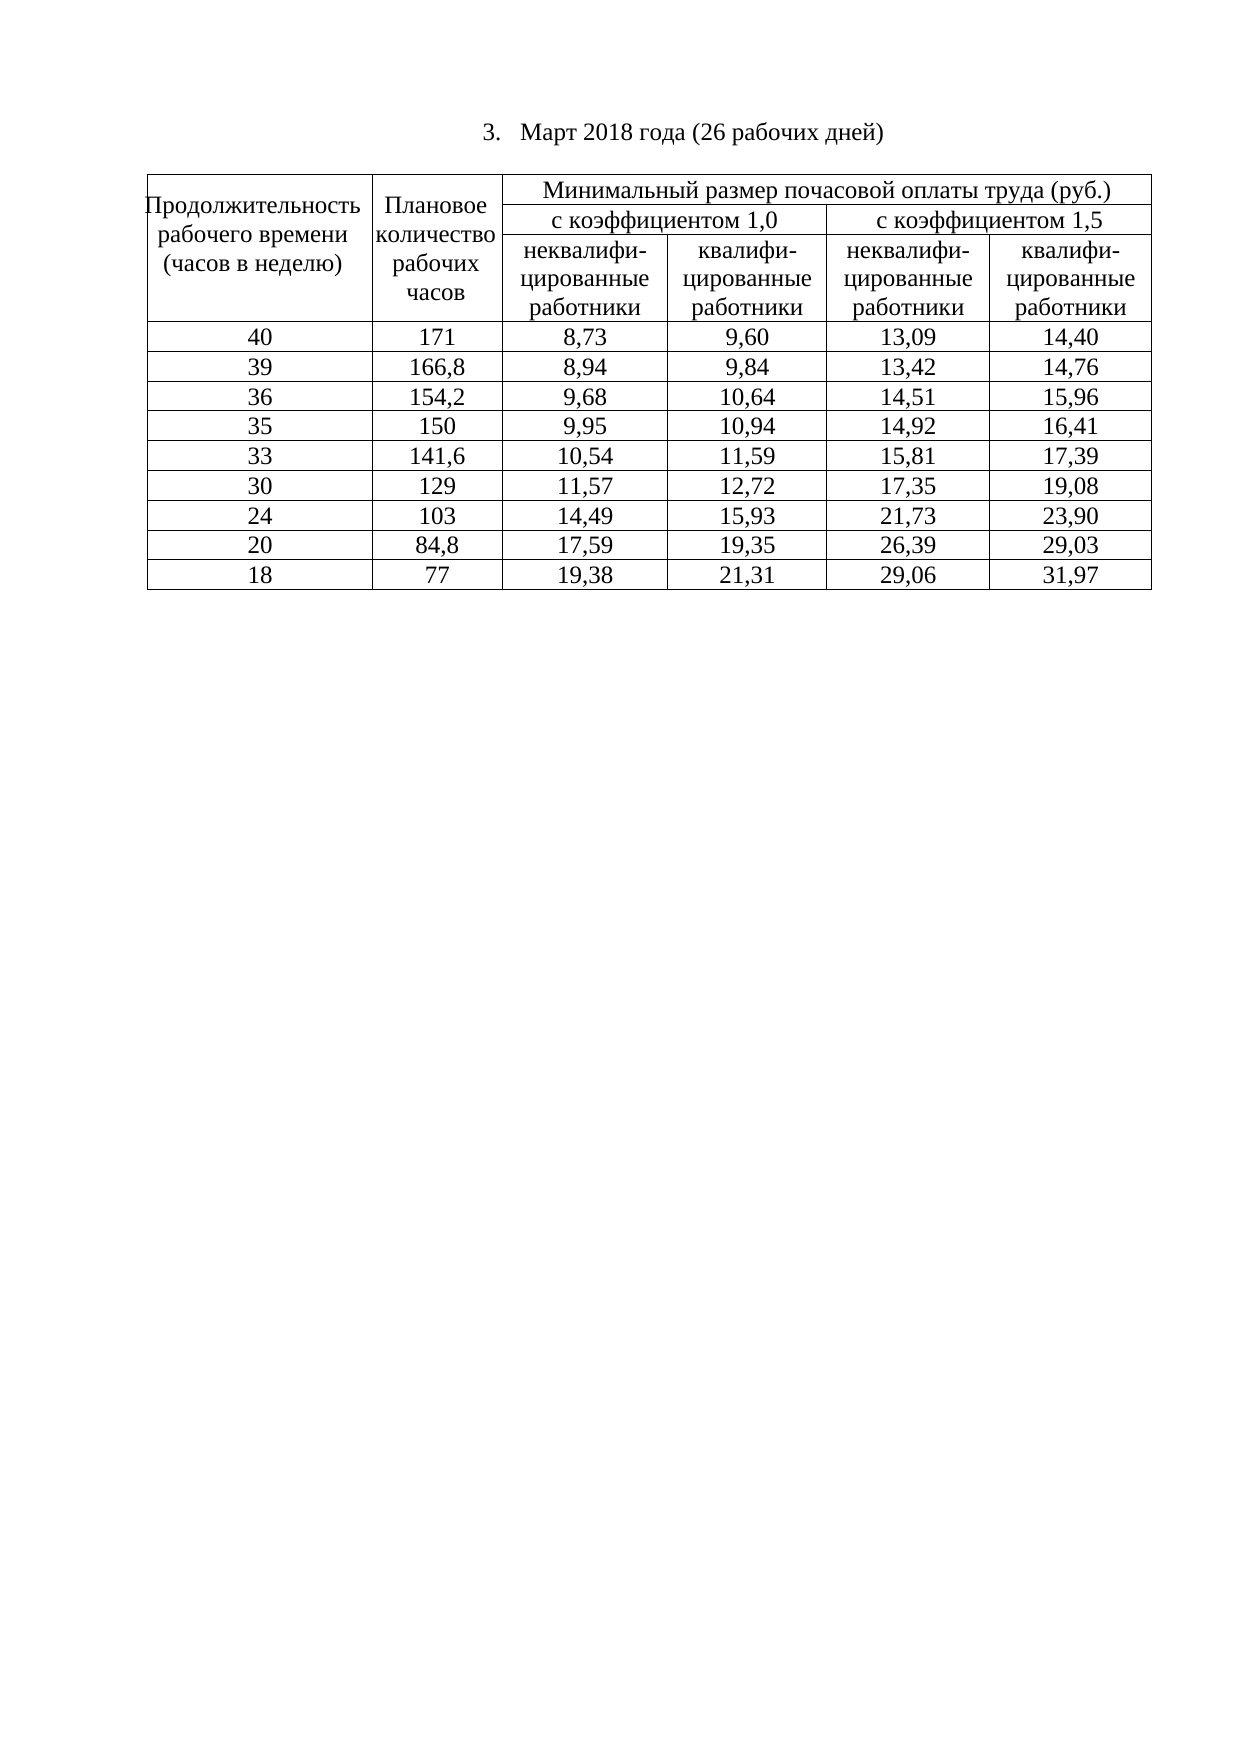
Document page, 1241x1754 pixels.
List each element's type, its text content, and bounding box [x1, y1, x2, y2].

table_cell 141,6 [373, 441, 502, 470]
table_cell 33 [148, 441, 372, 470]
table_cell 13,42 [827, 352, 989, 381]
table_cell 40 [148, 322, 372, 351]
table_cell 15,96 [990, 382, 1151, 410]
table_cell 166,8 [373, 352, 502, 381]
table_cell 21,31 [668, 560, 826, 589]
table_cell 11,57 [503, 471, 667, 500]
table_cell неквалифицированные работники [827, 235, 989, 321]
table_cell 15,81 [827, 441, 989, 470]
table_cell 9,95 [503, 411, 667, 440]
table_cell 150 [373, 411, 502, 440]
table_cell неквалифицированные работники [503, 235, 667, 321]
table_cell 39 [148, 352, 372, 381]
table_cell 77 [373, 560, 502, 589]
table_cell 23,90 [990, 501, 1151, 529]
table_cell 8,94 [503, 352, 667, 381]
table_cell с коэффициентом 1,5 [827, 205, 1151, 234]
table_cell 24 [148, 501, 372, 529]
table_cell 9,60 [668, 322, 826, 351]
table_cell 129 [373, 471, 502, 500]
table_cell 29,03 [990, 531, 1151, 559]
table_cell 16,41 [990, 411, 1151, 440]
table_cell 36 [148, 382, 372, 410]
table_cell 21,73 [827, 501, 989, 529]
table_cell квалифицированные работники [668, 235, 826, 321]
table_cell 154,2 [373, 382, 502, 410]
list Март 2018 года (26 рабочих дней) [185, 117, 1181, 145]
table_cell 9,68 [503, 382, 667, 410]
table_cell 10,94 [668, 411, 826, 440]
table_cell 14,49 [503, 501, 667, 529]
table_cell 19,08 [990, 471, 1151, 500]
table_cell 30 [148, 471, 372, 500]
table_cell 12,72 [668, 471, 826, 500]
table_cell 10,64 [668, 382, 826, 410]
table_header Продолжительность рабочего времени (часов в неделю) [148, 175, 372, 321]
table_cell 10,54 [503, 441, 667, 470]
table_cell 35 [148, 411, 372, 440]
table_header Минимальный размер почасовой оплаты труда (руб.) [503, 175, 1151, 204]
table_header Плановое количество рабочих часов [373, 175, 502, 321]
table_cell 17,35 [827, 471, 989, 500]
table_cell 14,40 [990, 322, 1151, 351]
table_cell 29,06 [827, 560, 989, 589]
table_cell 26,39 [827, 531, 989, 559]
table_cell 13,09 [827, 322, 989, 351]
table_cell 31,97 [990, 560, 1151, 589]
table_cell 9,84 [668, 352, 826, 381]
table_cell 19,38 [503, 560, 667, 589]
table_cell 8,73 [503, 322, 667, 351]
table_cell 17,39 [990, 441, 1151, 470]
table_cell 15,93 [668, 501, 826, 529]
table_cell 11,59 [668, 441, 826, 470]
table_cell 14,51 [827, 382, 989, 410]
table_cell 171 [373, 322, 502, 351]
table_cell 19,35 [668, 531, 826, 559]
table_cell 20 [148, 531, 372, 559]
table_cell 14,92 [827, 411, 989, 440]
table_cell с коэффициентом 1,0 [503, 205, 826, 234]
table_cell 103 [373, 501, 502, 529]
table_cell квалифицированные работники [990, 235, 1151, 321]
table_cell 17,59 [503, 531, 667, 559]
table_cell 14,76 [990, 352, 1151, 381]
table_cell 18 [148, 560, 372, 589]
table_cell 84,8 [373, 531, 502, 559]
